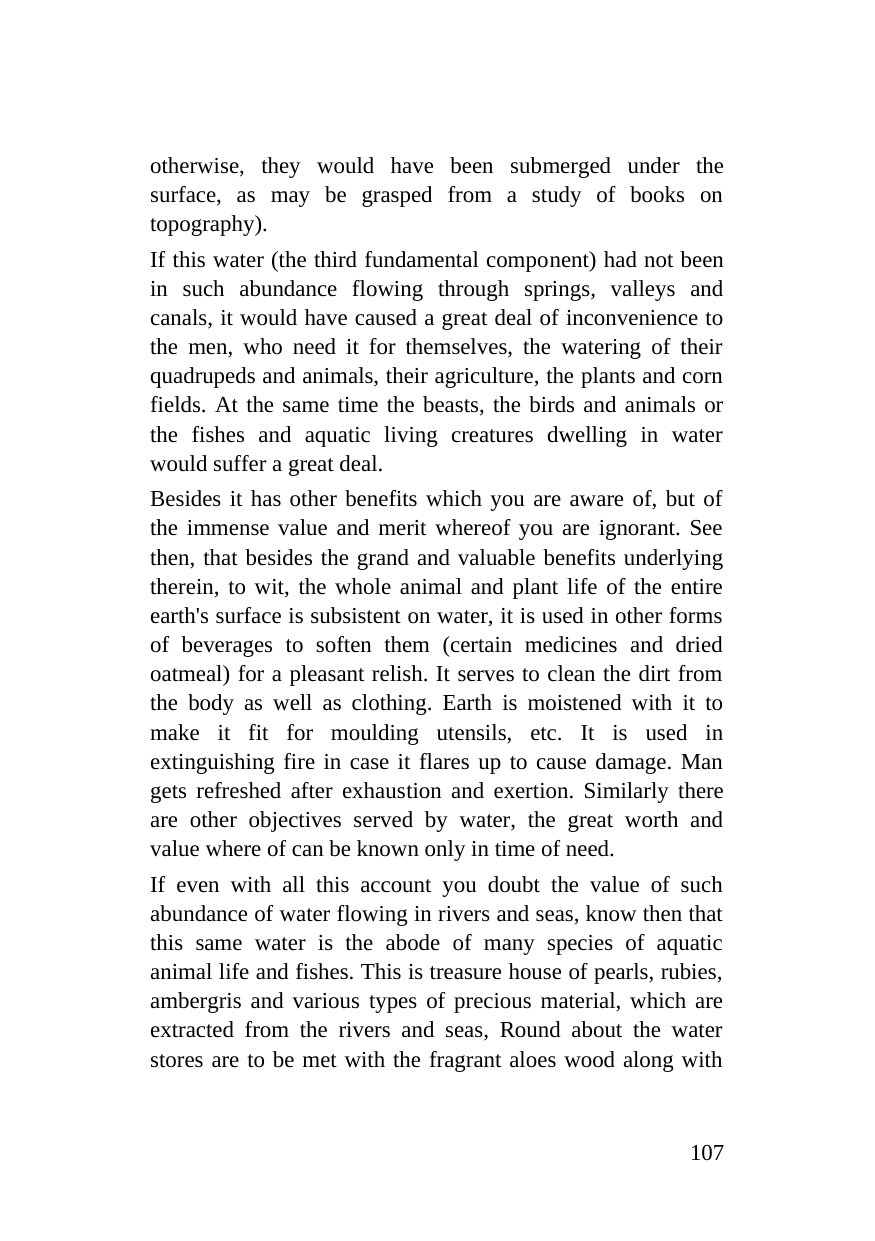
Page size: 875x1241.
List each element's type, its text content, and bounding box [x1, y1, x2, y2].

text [150, 150, 724, 237]
text Besides it has other benefits which you are aware of, but of the immense value and merit whereof you are ignorant. See then, that besides the grand and valuable benefits underlying therein, to wit, the whole animal and plant life of the entire earth's surface is subsistent on water, it is used in other forms of beverages to soften them (certain medicines and dried oatmeal) for a pleasant relish. It serves to clean the dirt from the body as well as clothing. Earth is moistened with it to make it fit for moulding utensils, etc. It is used in extinguishing fire in case it flares up to cause damage. Man gets refreshed after exhaustion and exertion. Similarly there are other objectives served by water, the great worth and value where of can be known only in time of need. [150, 483, 724, 862]
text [150, 869, 724, 1073]
text If this water (the third fundamental component) had not been in such abundance flowing through springs, valleys and canals, it would have caused a great deal of inconvenience to the men, who need it for themselves, the watering of their quadrupeds and animals, their agriculture, the plants and corn fields. At the same time the beasts, the birds and animals or the fishes and aquatic living creatures dwelling in water would suffer a great deal. [150, 244, 724, 477]
